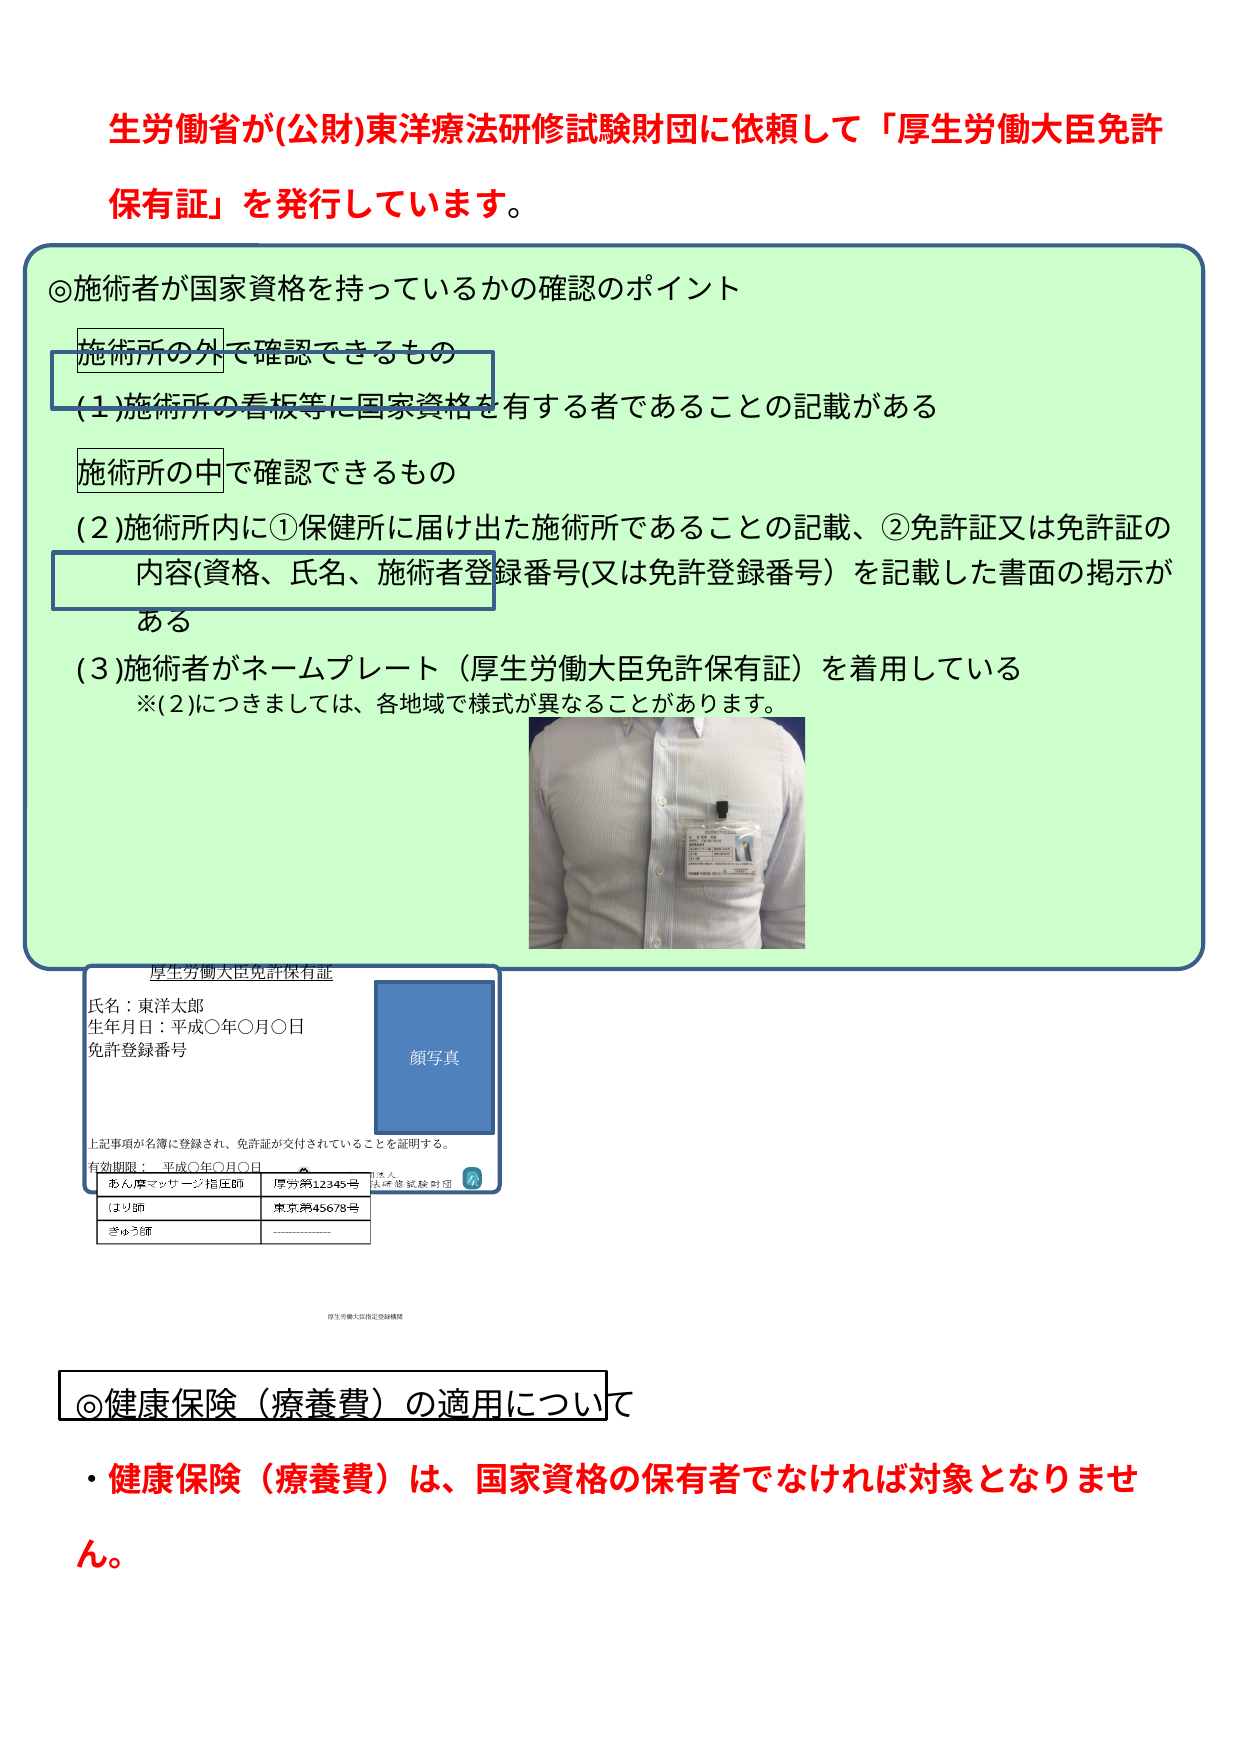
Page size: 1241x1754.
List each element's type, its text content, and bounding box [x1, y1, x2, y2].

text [75, 89, 1165, 239]
picture [528, 717, 806, 949]
text ・健康保険（療養費）は、国家資格の保有者でなければ対象となりません。 [75, 1439, 1165, 1589]
picture [96, 1165, 468, 1245]
text ◎健康保険（療養費）の適用について [75, 1364, 1165, 1439]
